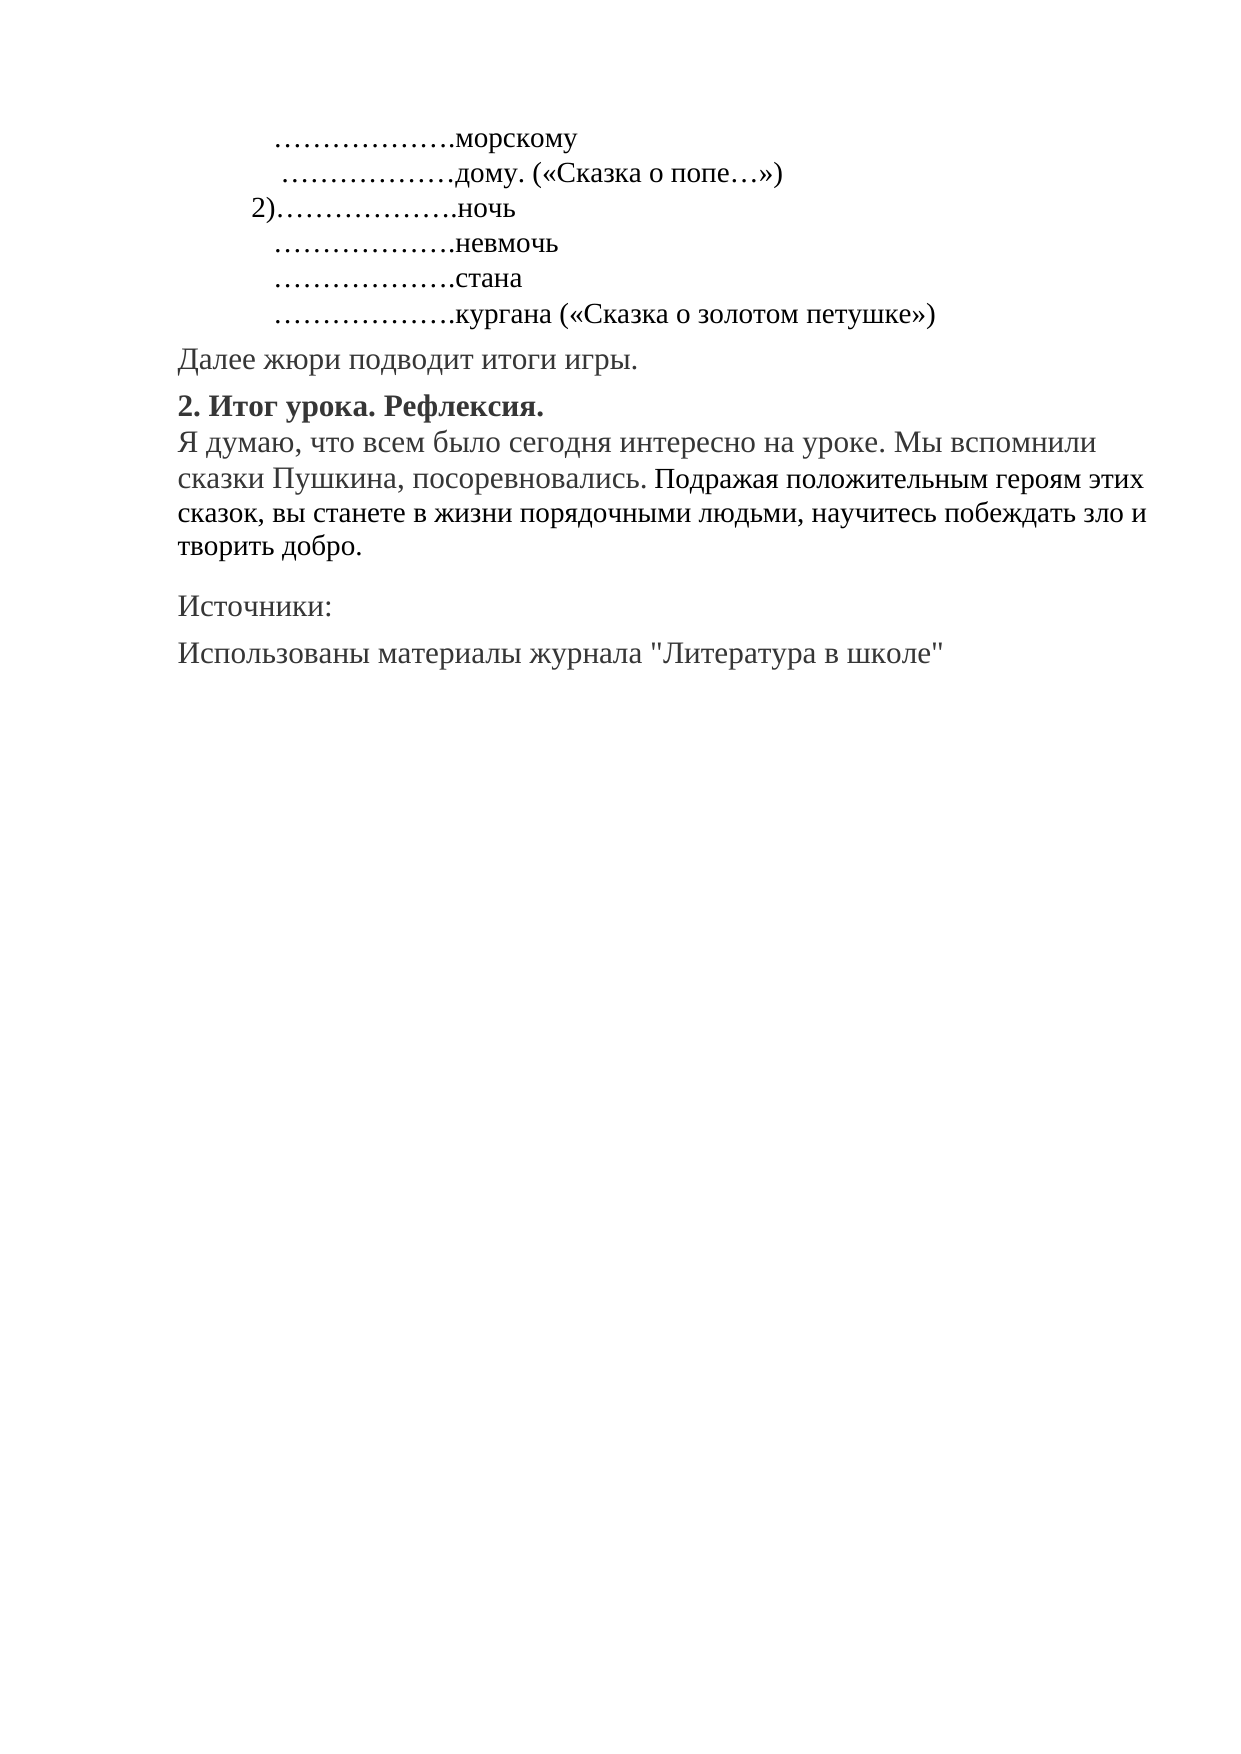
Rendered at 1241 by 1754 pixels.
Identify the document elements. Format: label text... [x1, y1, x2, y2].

text Источники: [177, 576, 1152, 623]
text Я думаю, что всем было сегодня интересно на уроке. Мы вспомнили сказки Пушкина, посоревновались. Подражая положительным героям этих сказок, вы станете в жизни порядочными людьми, научитесь побеждать зло и творить добро. [177, 423, 1152, 562]
text ……………….стана [251, 259, 1152, 294]
text Далее жюри подводит итоги игры. [177, 329, 1152, 376]
text ……………….кургана («Сказка о золотом петушке») [251, 294, 1152, 329]
text ………………дому. («Сказка о попе…») [251, 153, 1152, 188]
text ……………….невмочь [251, 224, 1152, 259]
text 2)……………….ночь [251, 188, 1152, 224]
text Использованы материалы журнала "Литература в школе" [177, 623, 1152, 670]
text ……………….морскому [251, 118, 1152, 153]
text 2. Итог урока. Рефлексия. [177, 376, 1152, 423]
